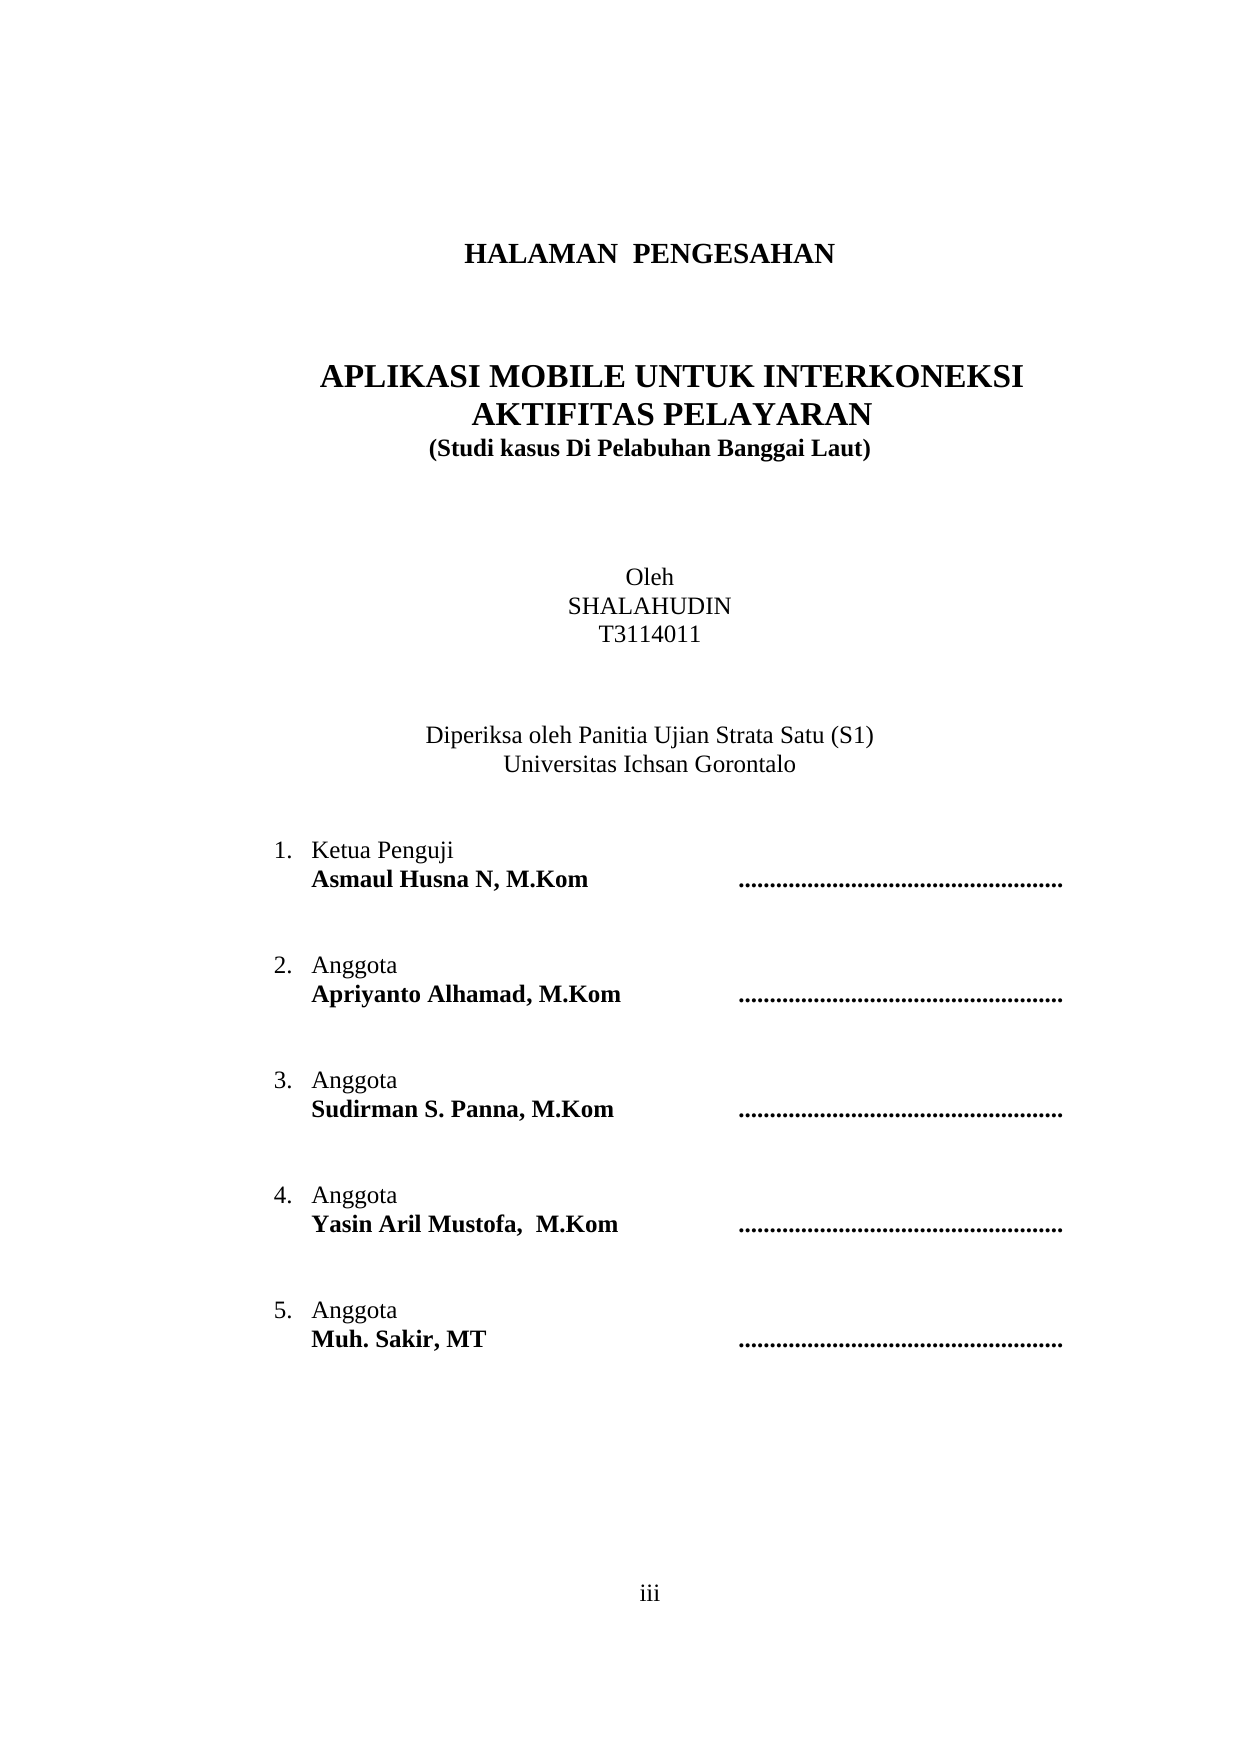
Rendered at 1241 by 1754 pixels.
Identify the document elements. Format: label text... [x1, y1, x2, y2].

list Ketua Penguji [274, 835, 1063, 864]
list Anggota [274, 950, 1063, 979]
text Asmaul Husna N, M.Kom .................................................... [311, 864, 1063, 893]
text Yasin Aril Mustofa, M.Kom .................................................... [311, 1209, 1063, 1238]
text (Studi kasus Di Pelabuhan Banggai Laut) [192, 433, 1107, 461]
text Diperiksa oleh Panitia Ujian Strata Satu (S1) [236, 720, 1063, 749]
text Muh. Sakir, MT .................................................... [311, 1324, 1063, 1353]
list Anggota [274, 1065, 1063, 1094]
text APLIKASI MOBILE UNTUK INTERKONEKSI AKTIFITAS PELAYARAN [872, 356, 1107, 433]
list Anggota [274, 1180, 1063, 1209]
list Anggota [274, 1295, 1063, 1324]
text T3114011 [236, 619, 1063, 648]
text Oleh [236, 562, 1063, 591]
text Universitas Ichsan Gorontalo [236, 749, 1063, 778]
text Apriyanto Alhamad, M.Kom .................................................... [311, 979, 1063, 1008]
text SHALAHUDIN [236, 591, 1063, 619]
text APLIKASI MOBILE UNTUK INTERKONEKSI AKTIFITAS PELAYARAN [236, 356, 471, 433]
text HALAMAN PENGESAHAN [236, 236, 1063, 270]
text Sudirman S. Panna, M.Kom .................................................... [311, 1094, 1063, 1123]
